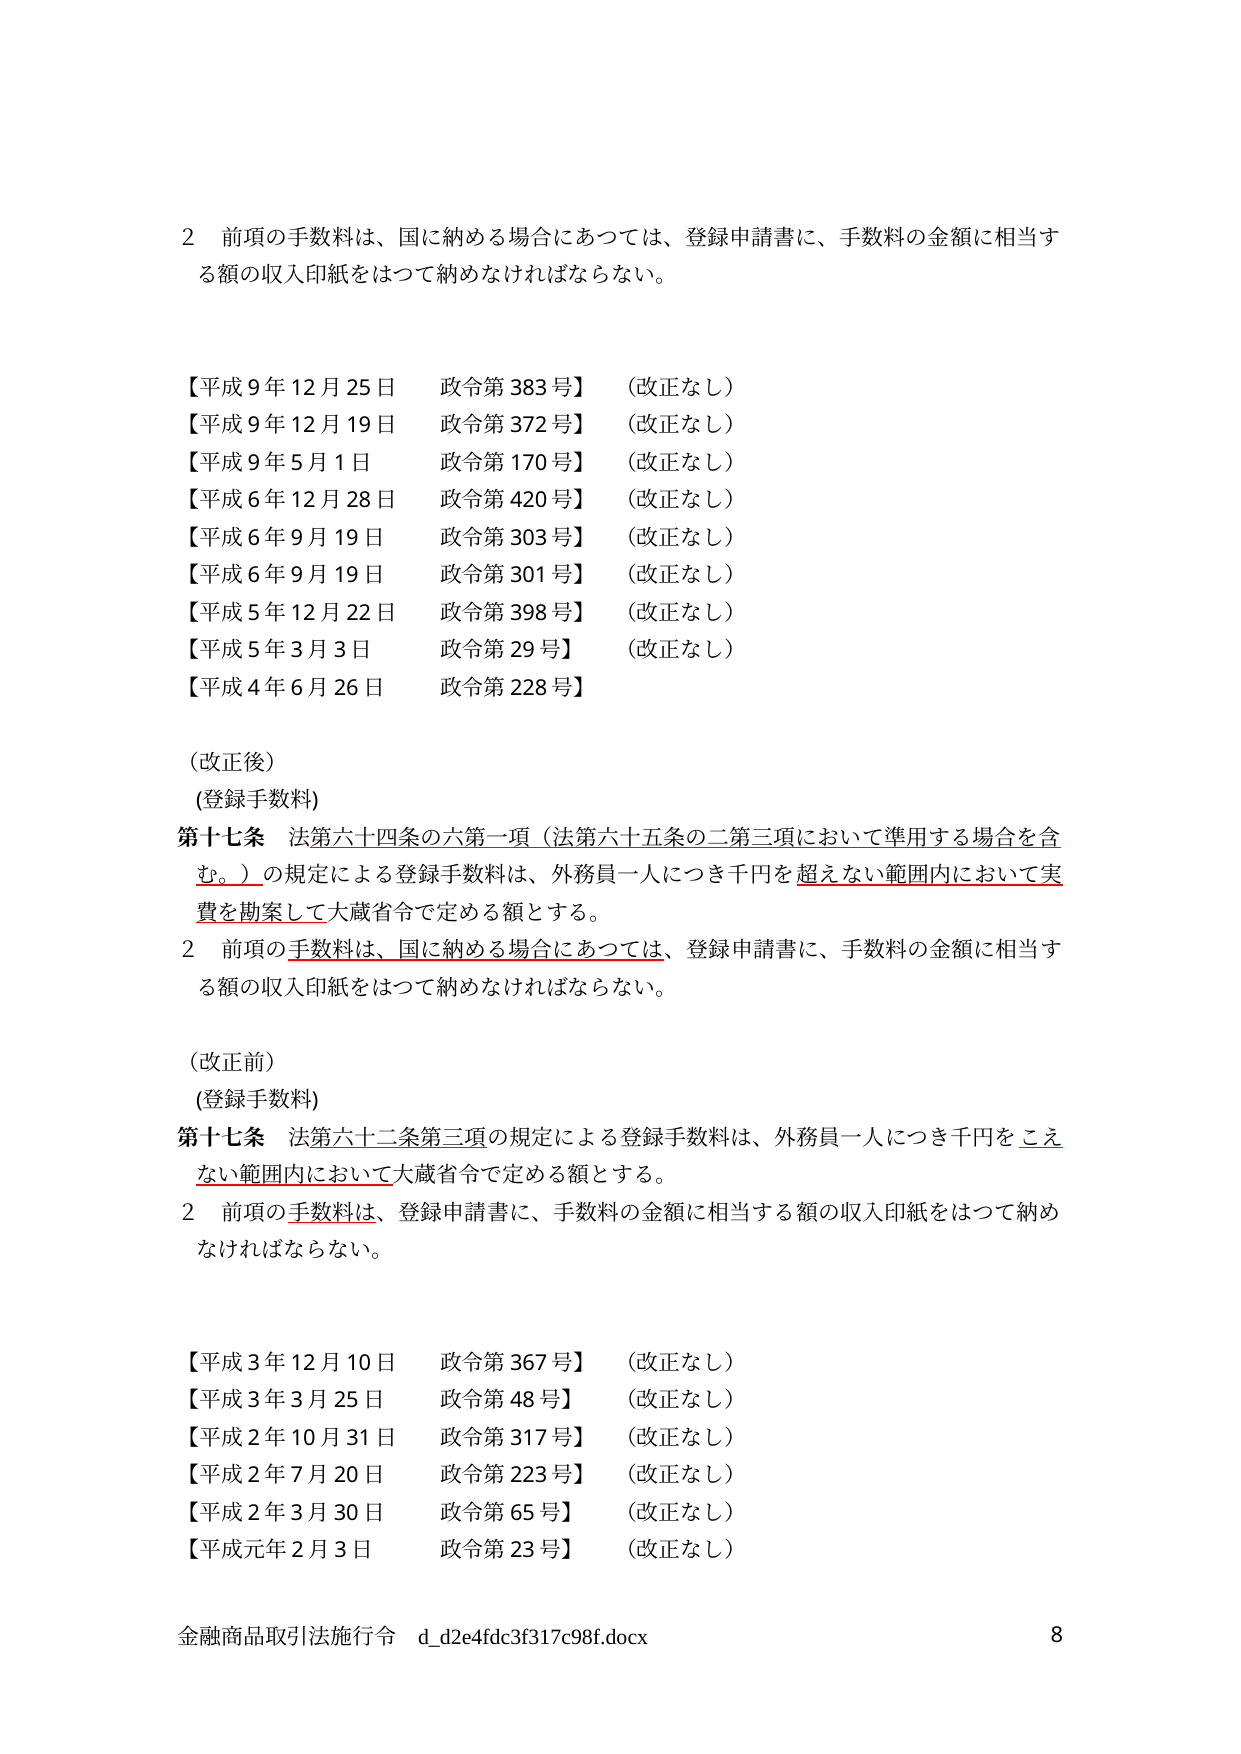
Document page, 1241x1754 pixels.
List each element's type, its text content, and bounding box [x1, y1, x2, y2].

text 【平成元年2月3日 政令第23号】 （改正なし） [177, 1529, 1063, 1567]
text 【平成9年12月25日 政令第383号】 （改正なし） [177, 367, 1063, 404]
text ２ 前項の手数料は、登録申請書に、手数料の金額に相当する額の収入印紙をはつて納めなければならない。 [177, 1192, 1063, 1267]
text （改正前） [177, 1042, 1063, 1079]
text 【平成2年7月20日 政令第223号】 （改正なし） [177, 1454, 1063, 1492]
text 【平成6年12月28日 政令第420号】 （改正なし） [177, 479, 1063, 517]
text 【平成5年12月22日 政令第398号】 （改正なし） [177, 592, 1063, 629]
text 【平成5年3月3日 政令第29号】 （改正なし） [177, 629, 1063, 667]
text 第十七条 法第六十二条第三項の規定による登録手数料は、外務員一人につき千円をこえない範囲内において大蔵省令で定める額とする。 [177, 1117, 1063, 1192]
text 第十七条 法第六十四条の六第一項（法第六十五条の二第三項において準用する場合を含む。）の規定による登録手数料は、外務員一人につき千円を超えない範囲内において実費を勘案して大蔵省令で定める額とする。 [177, 817, 1063, 929]
text 【平成9年12月19日 政令第372号】 （改正なし） [177, 404, 1063, 442]
text （改正後） [177, 742, 1063, 779]
text 【平成3年12月10日 政令第367号】 （改正なし） [177, 1342, 1063, 1379]
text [177, 217, 1063, 292]
text 【平成4年6月26日 政令第228号】 [177, 667, 1063, 704]
text 【平成6年9月19日 政令第303号】 （改正なし） [177, 517, 1063, 554]
text 【平成3年3月25日 政令第48号】 （改正なし） [177, 1379, 1063, 1417]
text (登録手数料) [196, 1079, 1063, 1117]
text 【平成2年10月31日 政令第317号】 （改正なし） [177, 1417, 1063, 1454]
text ２ 前項の手数料は、国に納める場合にあつては、登録申請書に、手数料の金額に相当する額の収入印紙をはつて納めなければならない。 [177, 929, 1063, 1004]
text (登録手数料) [196, 779, 1063, 817]
text 【平成6年9月19日 政令第301号】 （改正なし） [177, 554, 1063, 592]
text 【平成2年3月30日 政令第65号】 （改正なし） [177, 1492, 1063, 1529]
text 【平成9年5月1日 政令第170号】 （改正なし） [177, 442, 1063, 479]
